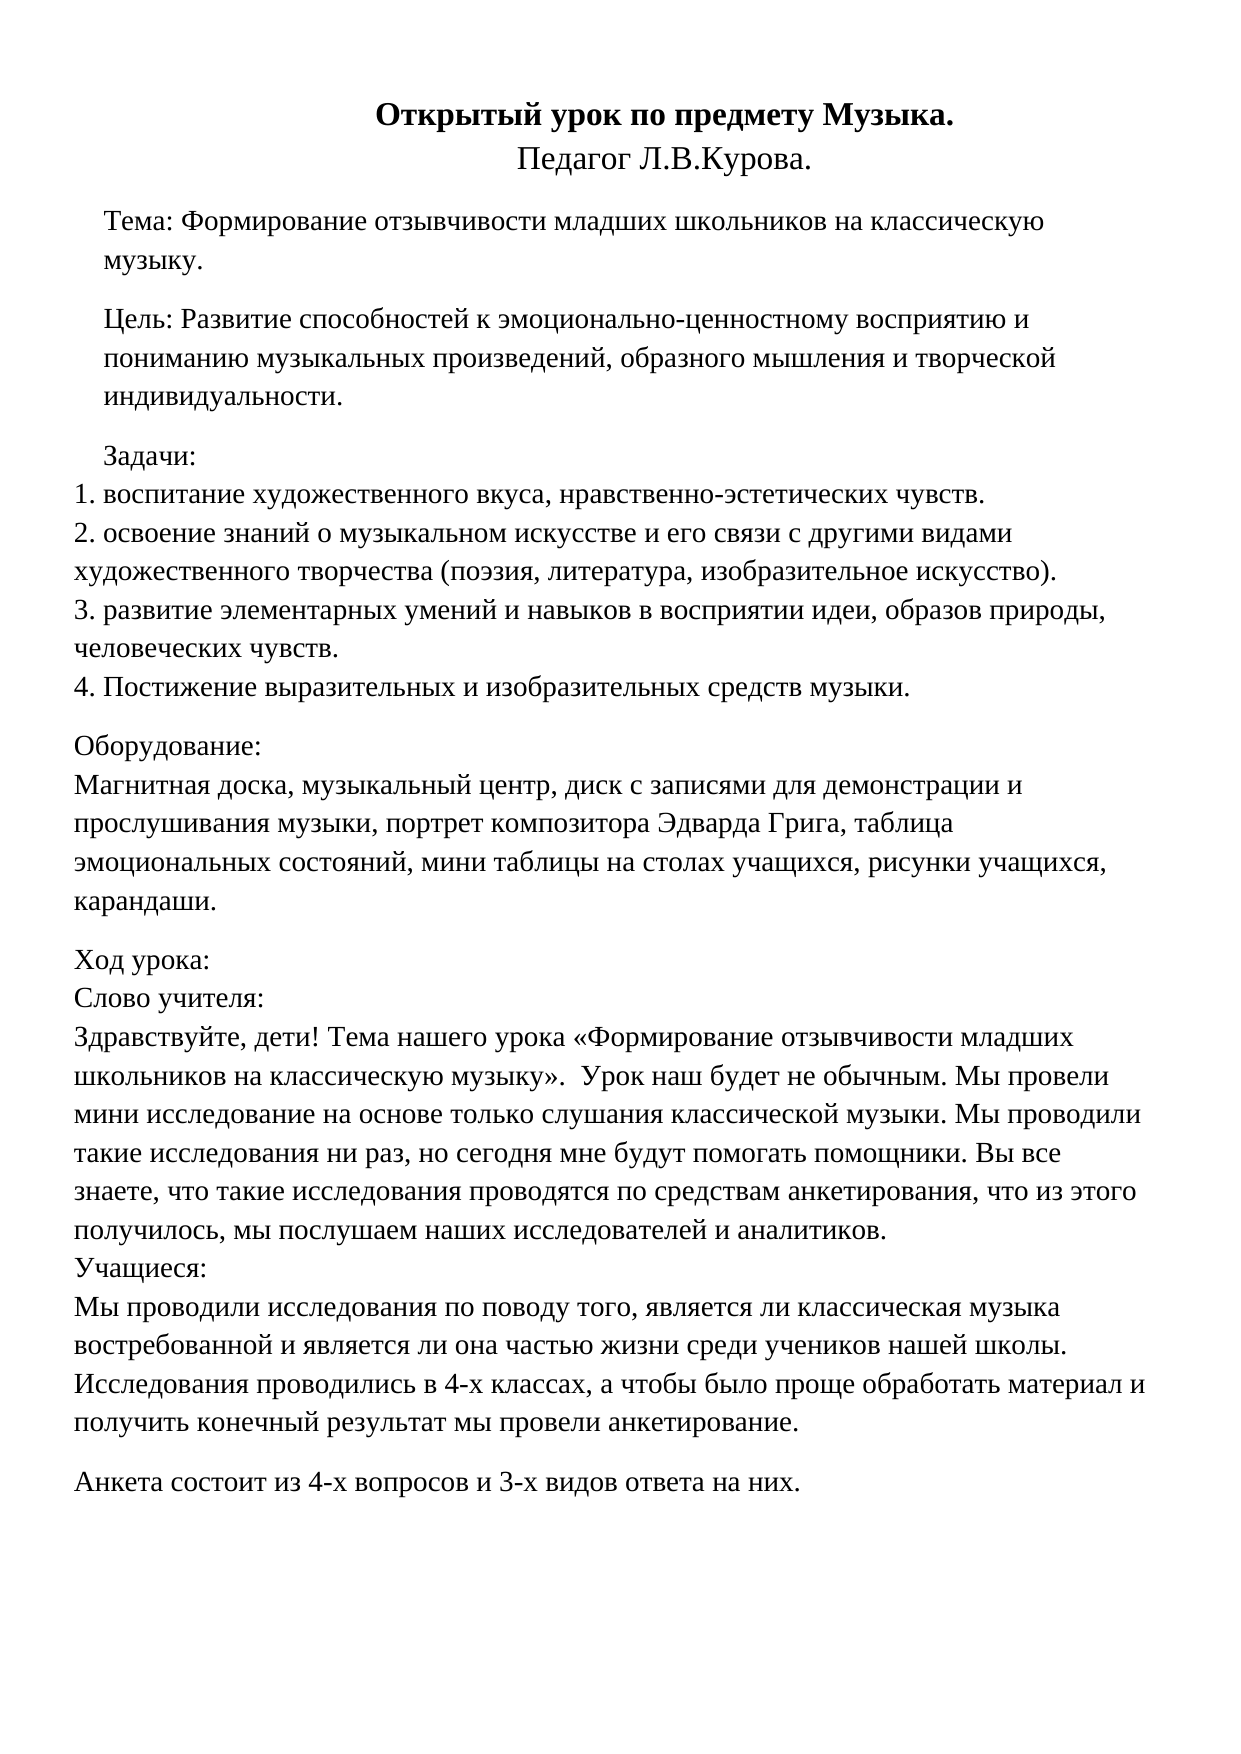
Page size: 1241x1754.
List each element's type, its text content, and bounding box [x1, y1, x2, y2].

text Открытый урок по предмету Музыка. Педагог Л.В.Курова. [177, 94, 1152, 177]
text Оборудование: Магнитная доска, музыкальный центр, диск с записями для демонстрации и прослушивания музыки, портрет композитора Эдварда Грига, таблица эмоциональных состояний, мини таблицы на столах учащихся, рисунки учащихся, карандаши. [74, 728, 1152, 916]
text Тема: Формирование отзывчивости младших школьников на классическую музыку. [103, 203, 1152, 276]
text Ход урока: Слово учителя: Здравствуйте, дети! Тема нашего урока «Формирование отзывчивости младших школьников на классическую музыку». Урок наш будет не обычным. Мы провели мини исследование на основе только слушания классической музыки. Мы проводили такие исследования ни раз, но сегодня мне будут помогать помощники. Вы все знаете, что такие исследования проводятся по средствам анкетирования, что из этого получилось, мы послушаем наших исследователей и аналитиков. Учащиеся: Мы проводили исследования по поводу того, является ли классическая музыка востребованной и является ли она частью жизни среди учеников нашей школы. Исследования проводились в 4-х классах, а чтобы было проще обработать материал и получить конечный результат мы провели анкетирование. [74, 942, 1152, 1438]
text Анкета состоит из 4-х вопросов и 3-х видов ответа на них. [74, 1464, 1152, 1497]
text Цель: Развитие способностей к эмоционально-ценностному восприятию и пониманию музыкальных произведений, образного мышления и творческой индивидуальности. [103, 301, 1152, 412]
text Задачи: 1. воспитание художественного вкуса, нравственно-эстетических чувств. 2. освоение знаний о музыкальном искусстве и его связи с другими видами художественного творчества (поэзия, литература, изобразительное искусство). 3. развитие элементарных умений и навыков в восприятии идеи, образов природы, человеческих чувств. 4. Постижение выразительных и изобразительных средств музыки. [74, 438, 1152, 703]
